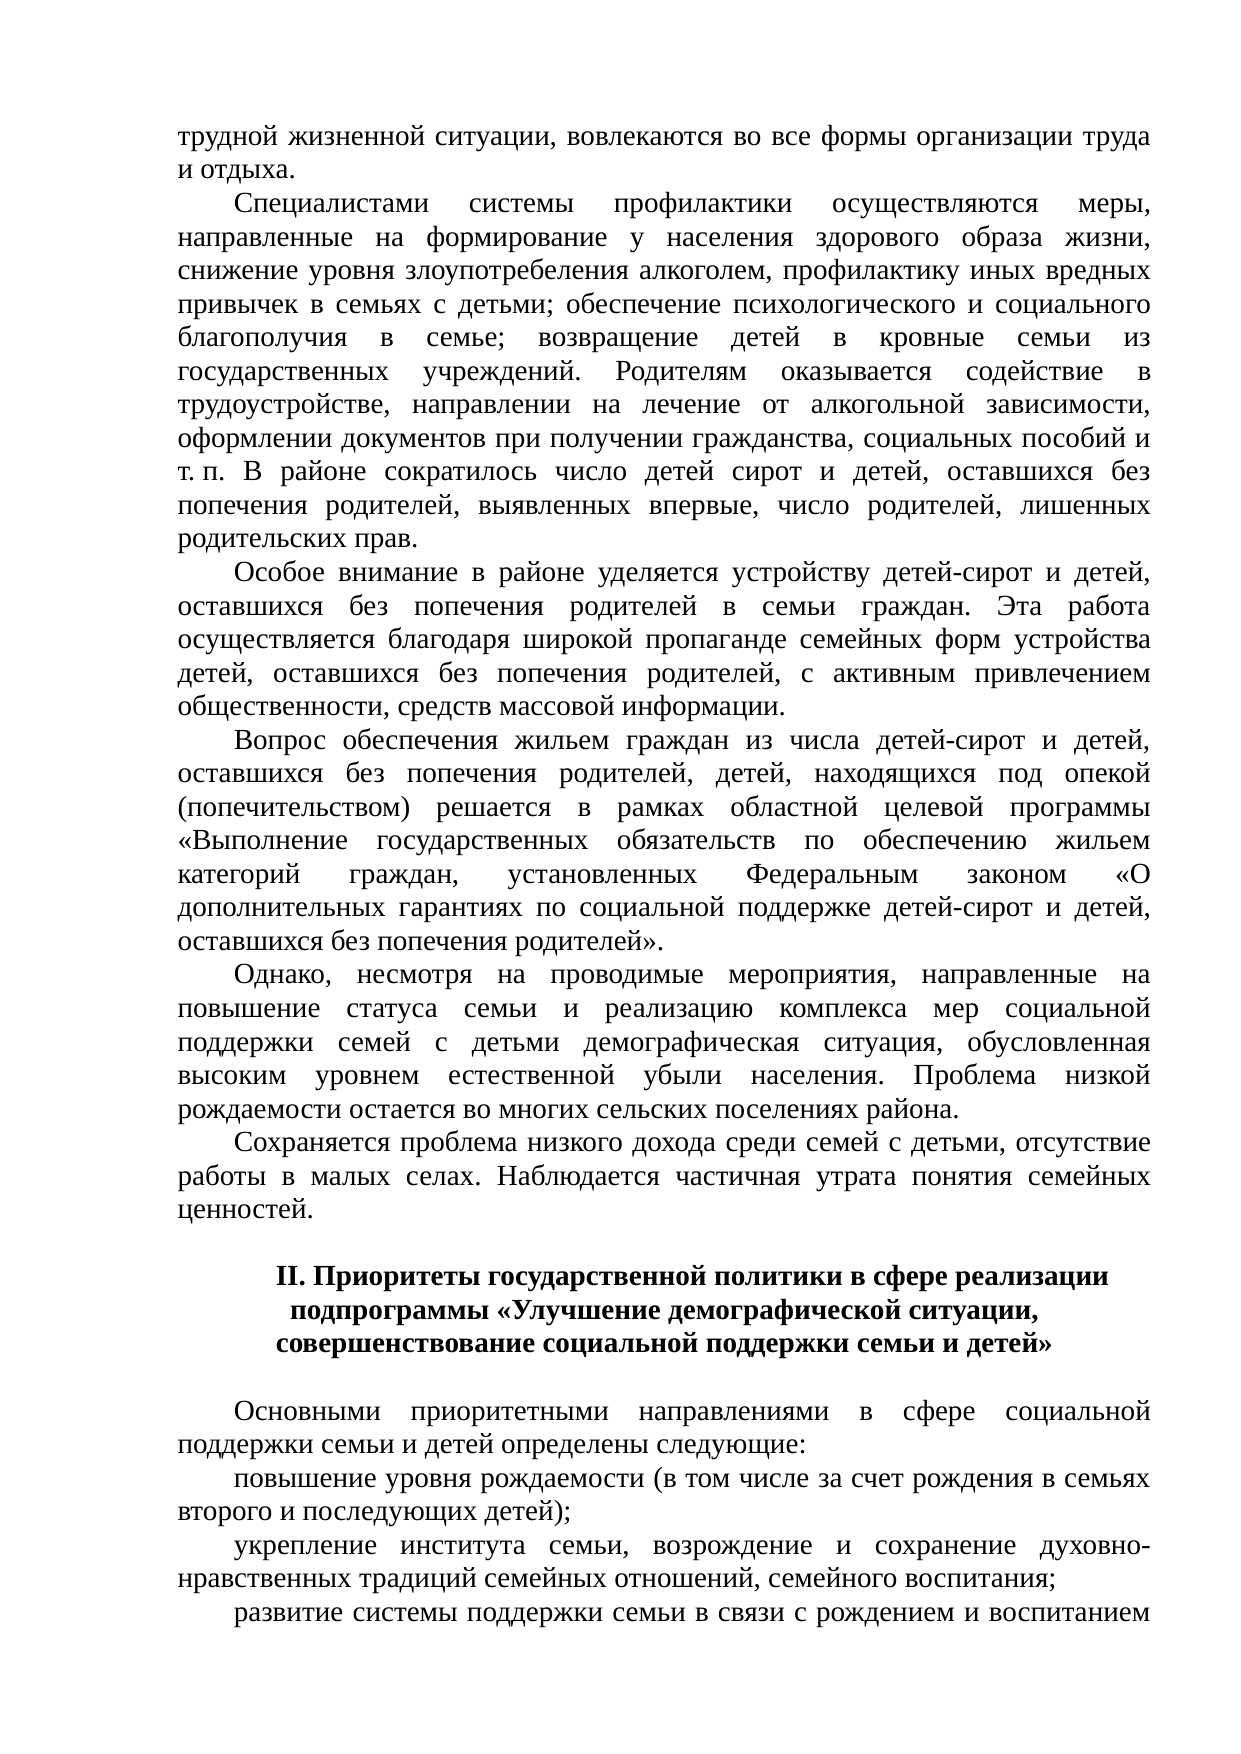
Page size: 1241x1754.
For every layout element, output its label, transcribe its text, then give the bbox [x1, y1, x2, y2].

text Основными приоритетными направлениями в сфере социальной поддержки семьи и детей определены следующие: [177, 1393, 1152, 1460]
text повышение уровня рождаемости (в том числе за счет рождения в семьях второго и последующих детей); [177, 1460, 1152, 1527]
text укрепление института семьи, возрождение и сохранение духовно-нравственных традиций семейных отношений, семейного воспитания; [177, 1527, 1152, 1594]
text Вопрос обеспечения жильем граждан из числа детей-сирот и детей, оставшихся без попечения родителей, детей, находящихся под опекой (попечительством) решается в рамках областной целевой программы «Выполнение государственных обязательств по обеспечению жильем категорий граждан, установленных Федеральным законом «О дополнительных гарантиях по социальной поддержке детей-сирот и детей, оставшихся без попечения родителей». [177, 722, 1152, 957]
text Специалистами системы профилактики осуществляются меры, направленные на формирование у населения здорового образа жизни, снижение уровня злоупотребеления алкоголем, профилактику иных вредных привычек в семьях с детьми; обеспечение психологического и социального благополучия в семье; возвращение детей в кровные семьи из государственных учреждений. Родителям оказывается содействие в трудоустройстве, направлении на лечение от алкогольной зависимости, оформлении документов при получении гражданства, социальных пособий и т. п. В районе сократилось число детей сирот и детей, оставшихся без попечения родителей, выявленных впервые, число родителей, лишенных родительских прав. [177, 185, 1152, 554]
text Однако, несмотря на проводимые мероприятия, направленные на повышение статуса семьи и реализацию комплекса мер социальной поддержки семей с детьми демографическая ситуация, обусловленная высоким уровнем естественной убыли населения. Проблема низкой рождаемости остается во многих сельских поселениях района. [177, 957, 1152, 1124]
text Особое внимание в районе уделяется устройству детей-сирот и детей, оставшихся без попечения родителей в семьи граждан. Эта работа осуществляется благодаря широкой пропаганде семейных форм устройства детей, оставшихся без попечения родителей, с активным привлечением общественности, средств массовой информации. [177, 554, 1152, 722]
text Сохраняется проблема низкого дохода среди семей с детьми, отсутствие работы в малых селах. Наблюдается частичная утрата понятия семейных ценностей. [177, 1124, 1152, 1225]
text II. Приоритеты государственной политики в сфере реализации подпрограммы «Улучшение демографической ситуации, совершенствование социальной поддержки семьи и детей» [177, 1258, 1152, 1359]
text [177, 118, 1152, 185]
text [177, 1594, 1152, 1627]
